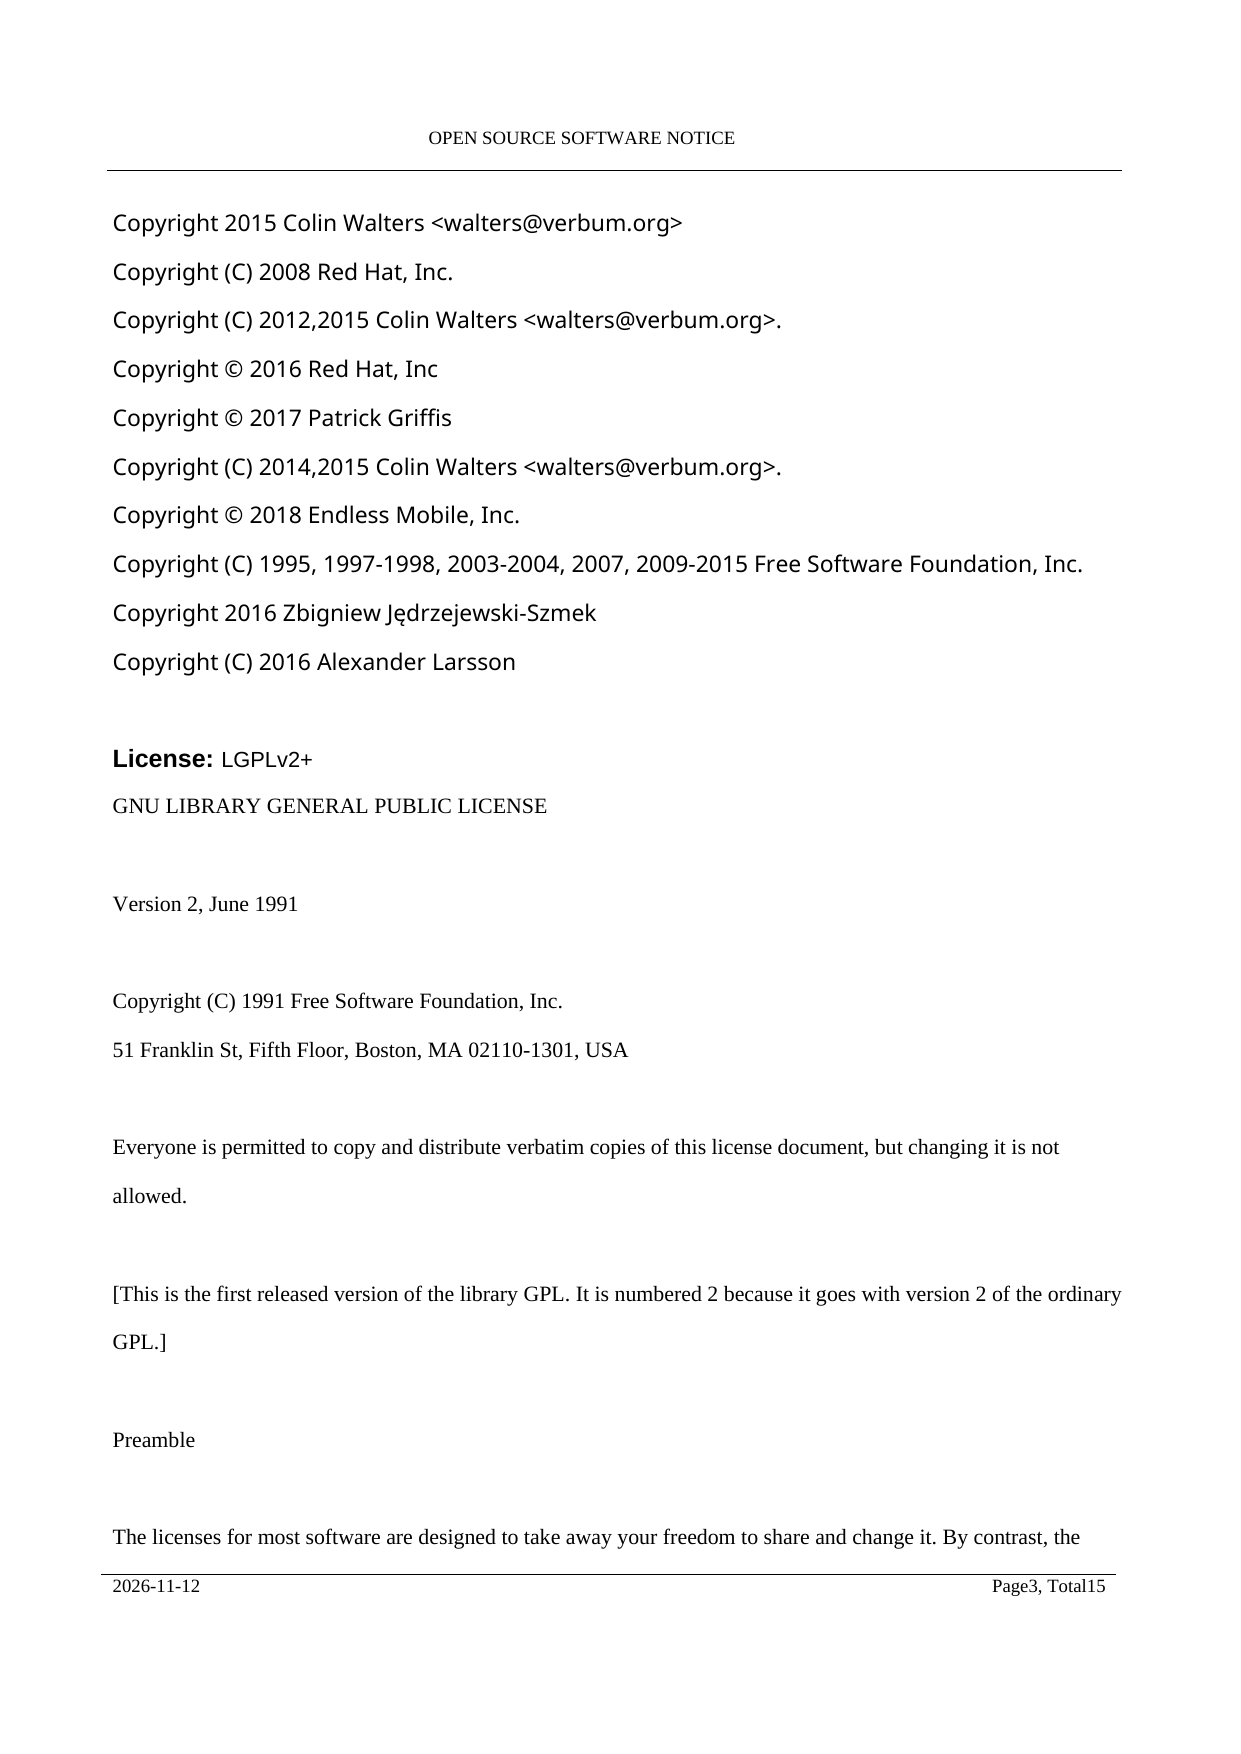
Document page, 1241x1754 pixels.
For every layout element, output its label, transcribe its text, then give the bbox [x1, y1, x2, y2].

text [112, 789, 1128, 1553]
text License: LGPLv2+ [112, 743, 1128, 775]
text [112, 206, 1128, 726]
